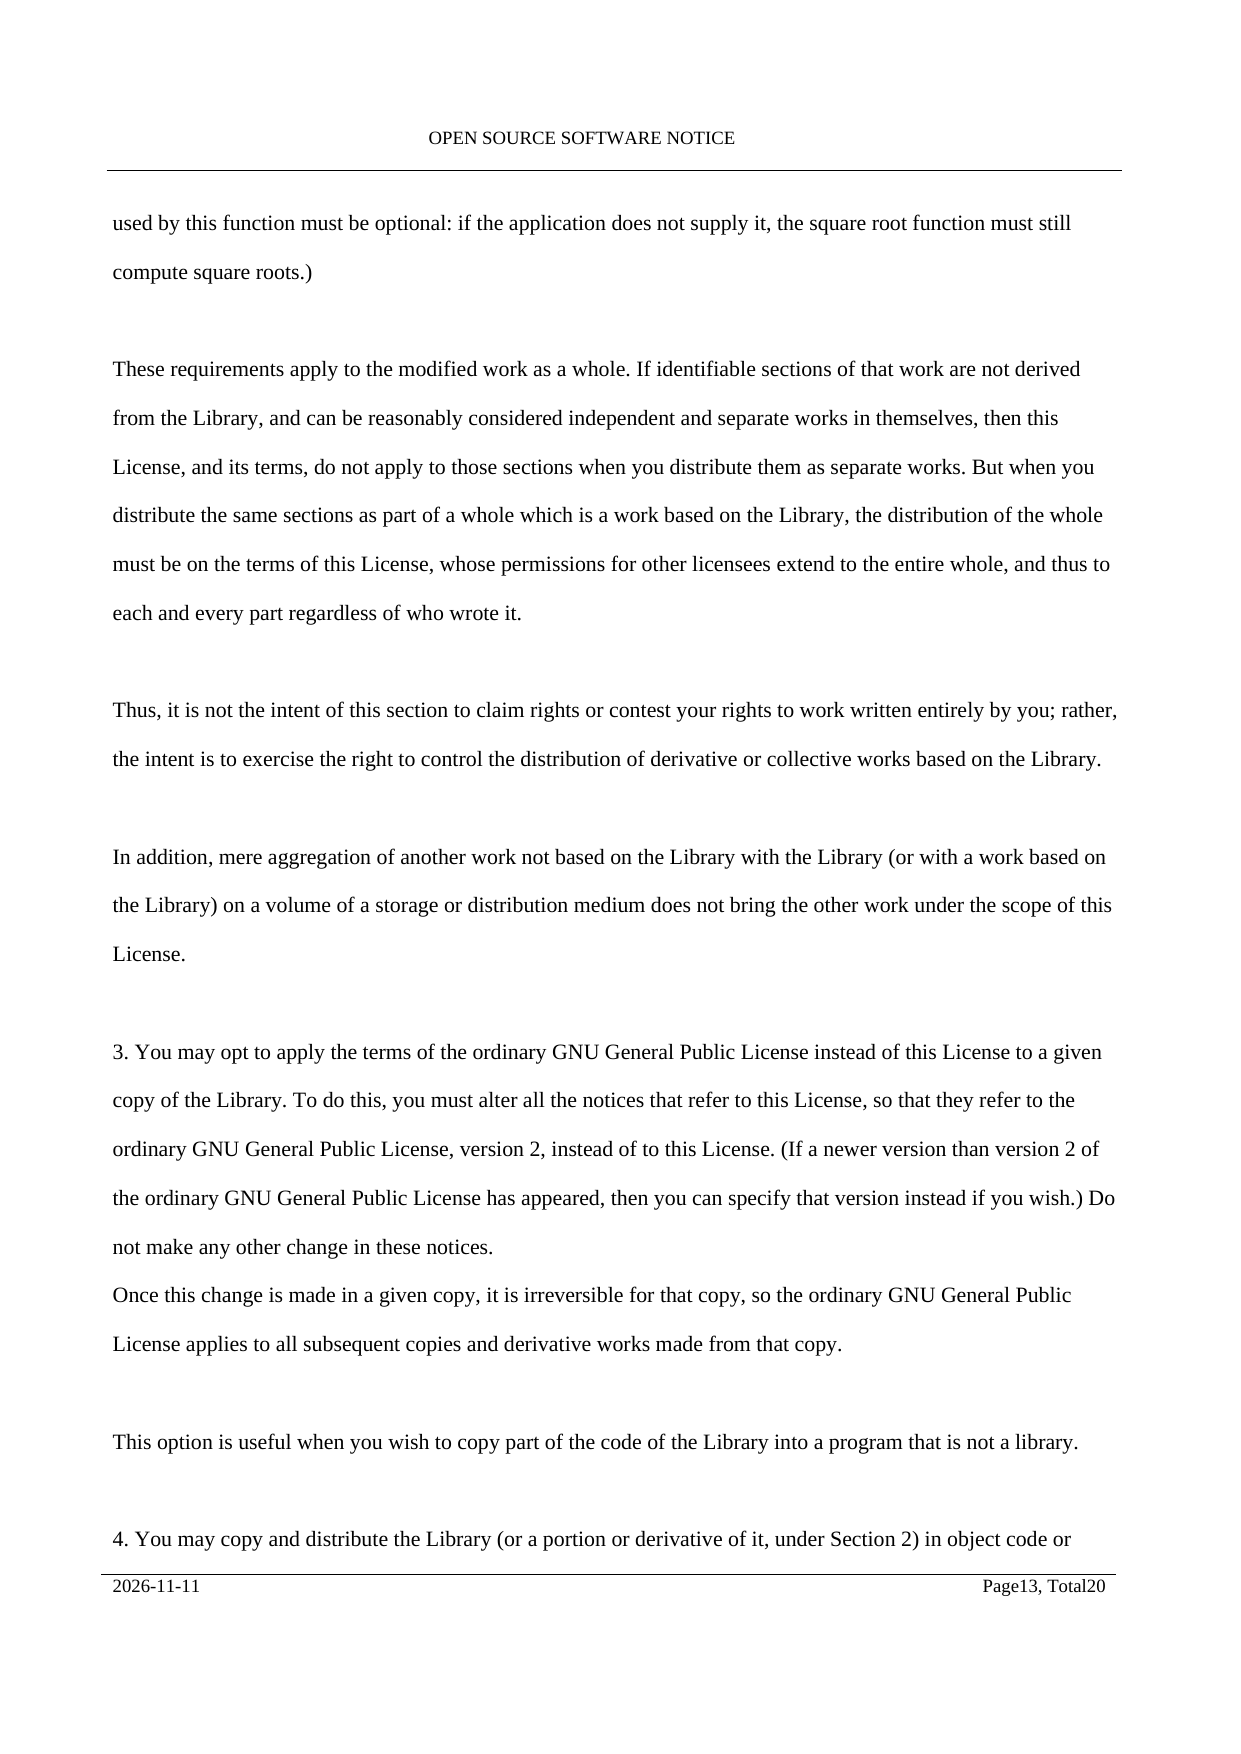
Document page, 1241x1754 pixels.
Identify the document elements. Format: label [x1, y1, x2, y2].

text [112, 206, 1128, 1555]
